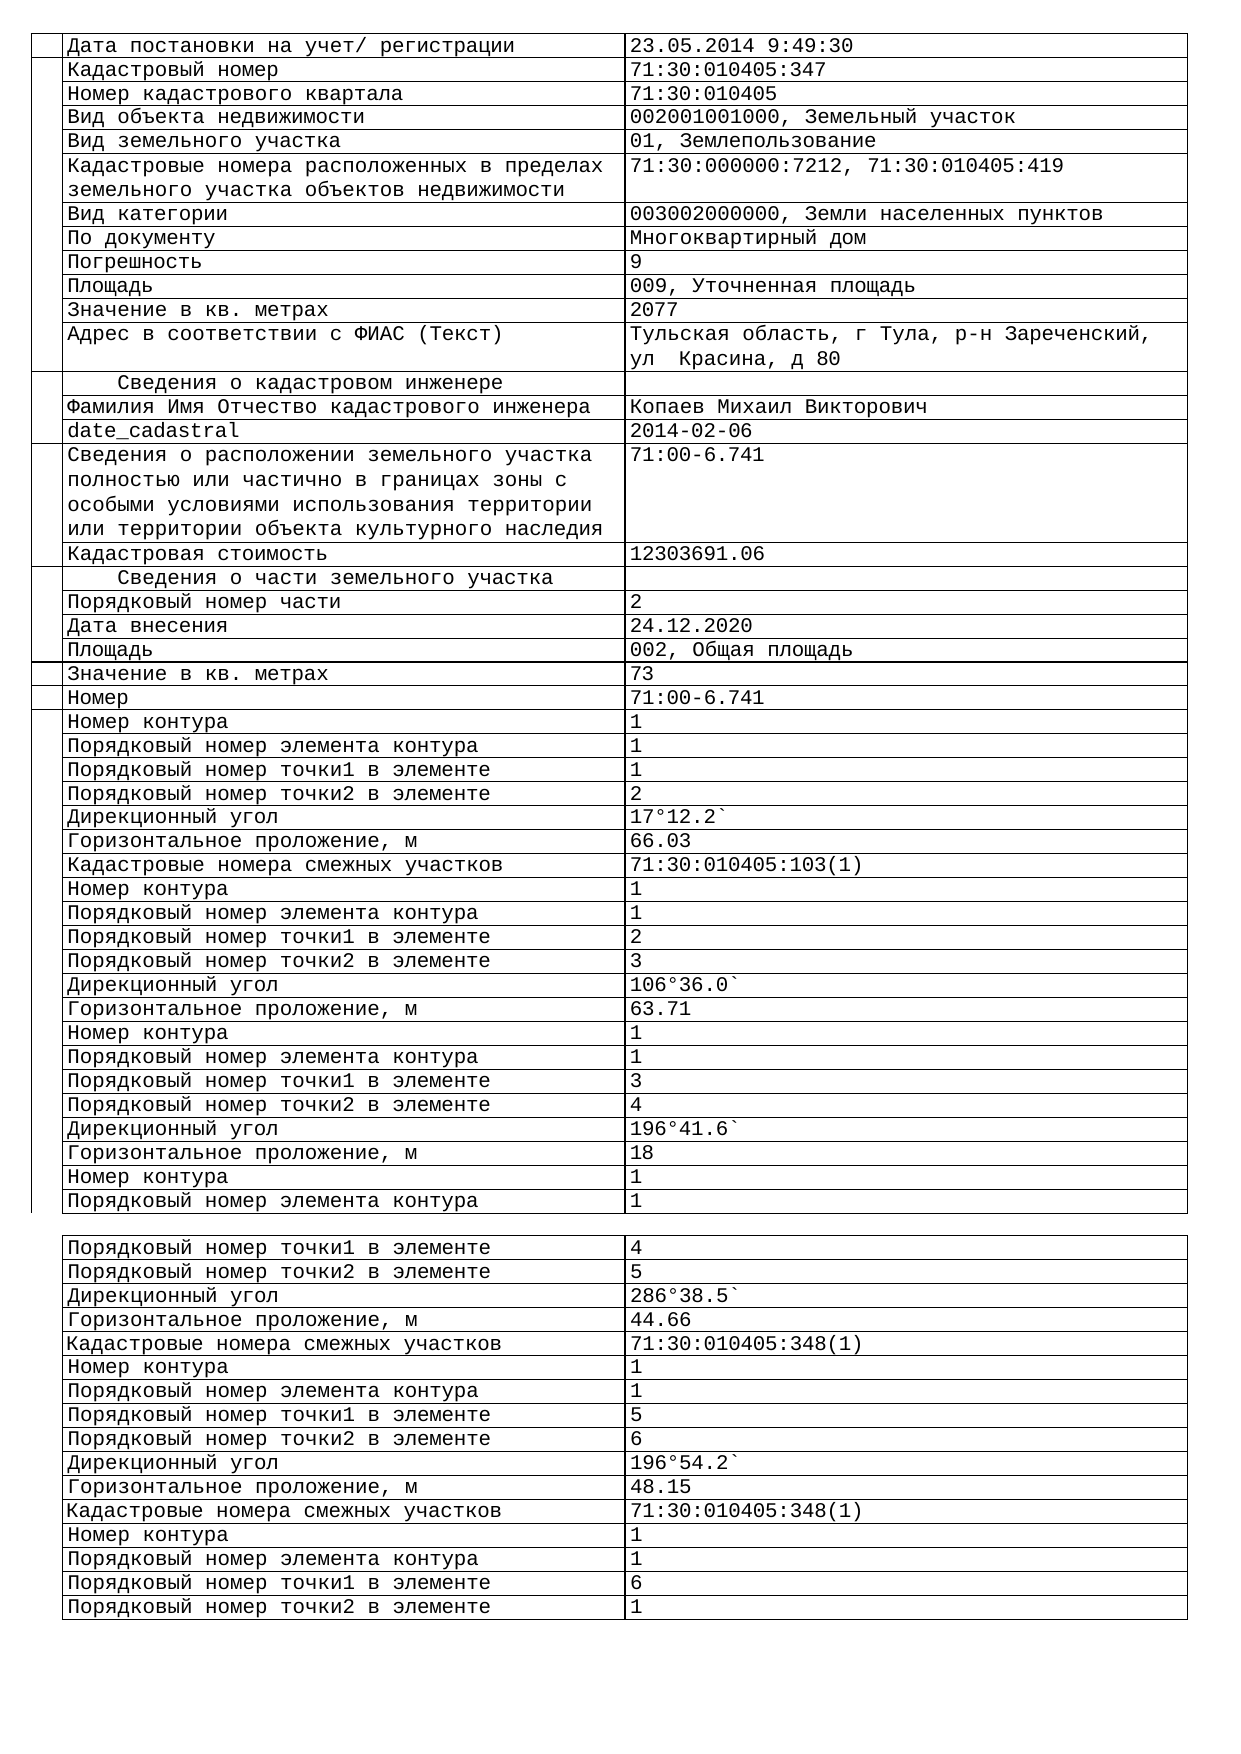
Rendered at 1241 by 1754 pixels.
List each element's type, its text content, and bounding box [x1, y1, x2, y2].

table_cell 71:30:010405:347 [626, 58, 1187, 81]
table_cell 1 [626, 710, 1187, 733]
table_cell Площадь [63, 275, 624, 298]
table_cell 71:00-6.741 [626, 444, 1187, 542]
table_cell 002, Общая площадь [626, 639, 1187, 661]
table_cell Горизонтальное проложение, м [63, 830, 624, 853]
table_cell 5 [626, 1404, 1187, 1427]
table_cell Вид объекта недвижимости [63, 106, 624, 129]
table_cell Кадастровая стоимость [63, 543, 624, 566]
table_cell 23.05.2014 9:49:30 [626, 34, 1187, 57]
table_cell 1 [626, 1190, 1187, 1212]
table_cell [32, 710, 62, 1212]
table_cell 1 [626, 1046, 1187, 1069]
table_cell Погрешность [63, 251, 624, 274]
table_cell Порядковый номер элемента контура [63, 1046, 624, 1069]
table_cell 18 [626, 1142, 1187, 1164]
table_cell Кадастровые номера смежных участков [63, 854, 624, 877]
table_cell Номер кадастрового квартала [63, 82, 624, 105]
table_cell По документу [63, 227, 624, 250]
table_cell Дирекционный угол [63, 1452, 624, 1475]
table_cell [32, 58, 62, 371]
table_cell Горизонтальное проложение, м [63, 1476, 624, 1499]
table_cell 1 [626, 1596, 1187, 1619]
table_cell 1 [626, 1166, 1187, 1188]
table_cell Порядковый номер элемента контура [63, 902, 624, 925]
table_cell Сведения о части земельного участка [63, 567, 624, 589]
table_cell 003002000000, Земли населенных пунктов [626, 203, 1187, 226]
table_cell 71:30:010405:348(1) [626, 1500, 1187, 1523]
table_cell 66.03 [626, 830, 1187, 853]
table_cell 12303691.06 [626, 543, 1187, 566]
table_cell Номер контура [63, 1356, 624, 1379]
table_cell Порядковый номер точки2 в элементе [63, 1094, 624, 1117]
table_cell Значение в кв. метрах [63, 299, 624, 322]
table_cell 2014-02-06 [626, 420, 1187, 443]
table_cell 17°12.2` [626, 806, 1187, 829]
table_cell Копаев Михаил Викторович [626, 396, 1187, 419]
table_cell Дирекционный угол [63, 1118, 624, 1141]
table_cell 71:30:010405 [626, 82, 1187, 105]
table_cell 1 [626, 1380, 1187, 1403]
table_cell 1 [626, 1022, 1187, 1045]
table_cell 286°38.5` [626, 1284, 1187, 1307]
table_cell Тульская область, г Тула, р-н Зареченский, ул Красина, д 80 [626, 323, 1187, 371]
table_cell [626, 372, 1187, 395]
table_cell 2 [626, 591, 1187, 613]
table_cell Порядковый номер точки1 в элементе [63, 1572, 624, 1595]
table_cell Горизонтальное проложение, м [63, 1308, 624, 1331]
table_cell Порядковый номер точки2 в элементе [63, 1428, 624, 1451]
table_cell 106°36.0` [626, 974, 1187, 997]
table_cell 6 [626, 1572, 1187, 1595]
table_cell 71:30:010405:103(1) [626, 854, 1187, 877]
table_cell 3 [626, 950, 1187, 973]
table_cell Многоквартирный дом [626, 227, 1187, 250]
table_cell 196°41.6` [626, 1118, 1187, 1141]
table_cell 9 [626, 251, 1187, 274]
table_cell Порядковый номер точки2 в элементе [63, 1596, 624, 1619]
table_cell 1 [626, 734, 1187, 757]
table_cell Площадь [63, 639, 624, 661]
table_header Порядковый номер точки1 в элементе [63, 1236, 624, 1259]
table_cell Порядковый номер точки1 в элементе [63, 758, 624, 781]
table_cell 2 [626, 926, 1187, 949]
table_cell 73 [626, 663, 1187, 685]
table_cell date_cadastral [63, 420, 624, 443]
table_cell Номер контура [63, 878, 624, 901]
table_cell Кадастровые номера смежных участков [63, 1500, 624, 1523]
table_cell Номер контура [63, 710, 624, 733]
table_cell Кадастровый номер [63, 58, 624, 81]
table_cell Фамилия Имя Отчество кадастрового инженера [63, 396, 624, 419]
table_cell Дата внесения [63, 615, 624, 637]
table_cell Горизонтальное проложение, м [63, 998, 624, 1021]
table_cell 71:30:010405:348(1) [626, 1332, 1187, 1355]
table_cell Порядковый номер точки2 в элементе [63, 782, 624, 805]
table_cell Кадастровые номера расположенных в пределах земельного участка объектов недвижимости [63, 154, 624, 202]
table_cell Сведения о кадастровом инженере [63, 372, 624, 395]
table_cell [32, 686, 62, 709]
table_cell 2 [626, 782, 1187, 805]
table_cell [32, 567, 62, 661]
table_cell 196°54.2` [626, 1452, 1187, 1475]
table_cell Горизонтальное проложение, м [63, 1142, 624, 1164]
table_cell Кадастровые номера смежных участков [63, 1332, 624, 1355]
table_cell 71:00-6.741 [626, 686, 1187, 709]
table_cell 002001001000, Земельный участок [626, 106, 1187, 129]
table_cell [626, 567, 1187, 589]
table_cell Номер [63, 686, 624, 709]
table_cell Дирекционный угол [63, 1284, 624, 1307]
table_cell 2077 [626, 299, 1187, 322]
table_cell 24.12.2020 [626, 615, 1187, 637]
table_cell 1 [626, 902, 1187, 925]
table_cell Порядковый номер элемента контура [63, 1190, 624, 1212]
table_cell Порядковый номер точки1 в элементе [63, 1404, 624, 1427]
table_cell 63.71 [626, 998, 1187, 1021]
table_cell Порядковый номер элемента контура [63, 1548, 624, 1571]
table_header 4 [626, 1236, 1187, 1259]
table_cell Номер контура [63, 1166, 624, 1188]
table_cell 1 [626, 1548, 1187, 1571]
table_cell [32, 372, 62, 443]
table_cell Сведения о расположении земельного участка полностью или частично в границах зоны с особыми условиями использования территории или территории объекта культурного наследия [63, 444, 624, 542]
table_cell 71:30:000000:7212, 71:30:010405:419 [626, 154, 1187, 202]
table_cell 6 [626, 1428, 1187, 1451]
table_cell Дирекционный угол [63, 974, 624, 997]
table_cell 01, Землепользование [626, 130, 1187, 153]
table_cell Номер контура [63, 1524, 624, 1547]
table_cell Порядковый номер части [63, 591, 624, 613]
table_cell 1 [626, 758, 1187, 781]
table_cell 3 [626, 1070, 1187, 1093]
table_cell 48.15 [626, 1476, 1187, 1499]
table_cell 1 [626, 1524, 1187, 1547]
table_cell [32, 444, 62, 566]
table_cell Порядковый номер точки1 в элементе [63, 926, 624, 949]
table_cell 5 [626, 1260, 1187, 1283]
table_cell 1 [626, 878, 1187, 901]
table_cell Значение в кв. метрах [63, 663, 624, 685]
table_cell [32, 663, 62, 685]
table_cell 009, Уточненная площадь [626, 275, 1187, 298]
table_cell Вид категории [63, 203, 624, 226]
table_cell Дата постановки на учет/ регистрации [63, 34, 624, 57]
table_cell Порядковый номер точки2 в элементе [63, 950, 624, 973]
table_cell Адрес в соответствии с ФИАС (Текст) [63, 323, 624, 371]
table_cell Порядковый номер элемента контура [63, 734, 624, 757]
table_cell Номер контура [63, 1022, 624, 1045]
table_cell Порядковый номер элемента контура [63, 1380, 624, 1403]
table_cell Дирекционный угол [63, 806, 624, 829]
table_cell 4 [626, 1094, 1187, 1117]
table_cell 1 [626, 1356, 1187, 1379]
table_cell [32, 34, 62, 57]
table_cell Порядковый номер точки2 в элементе [63, 1260, 624, 1283]
table_cell Вид земельного участка [63, 130, 624, 153]
table_cell Порядковый номер точки1 в элементе [63, 1070, 624, 1093]
table_cell 44.66 [626, 1308, 1187, 1331]
